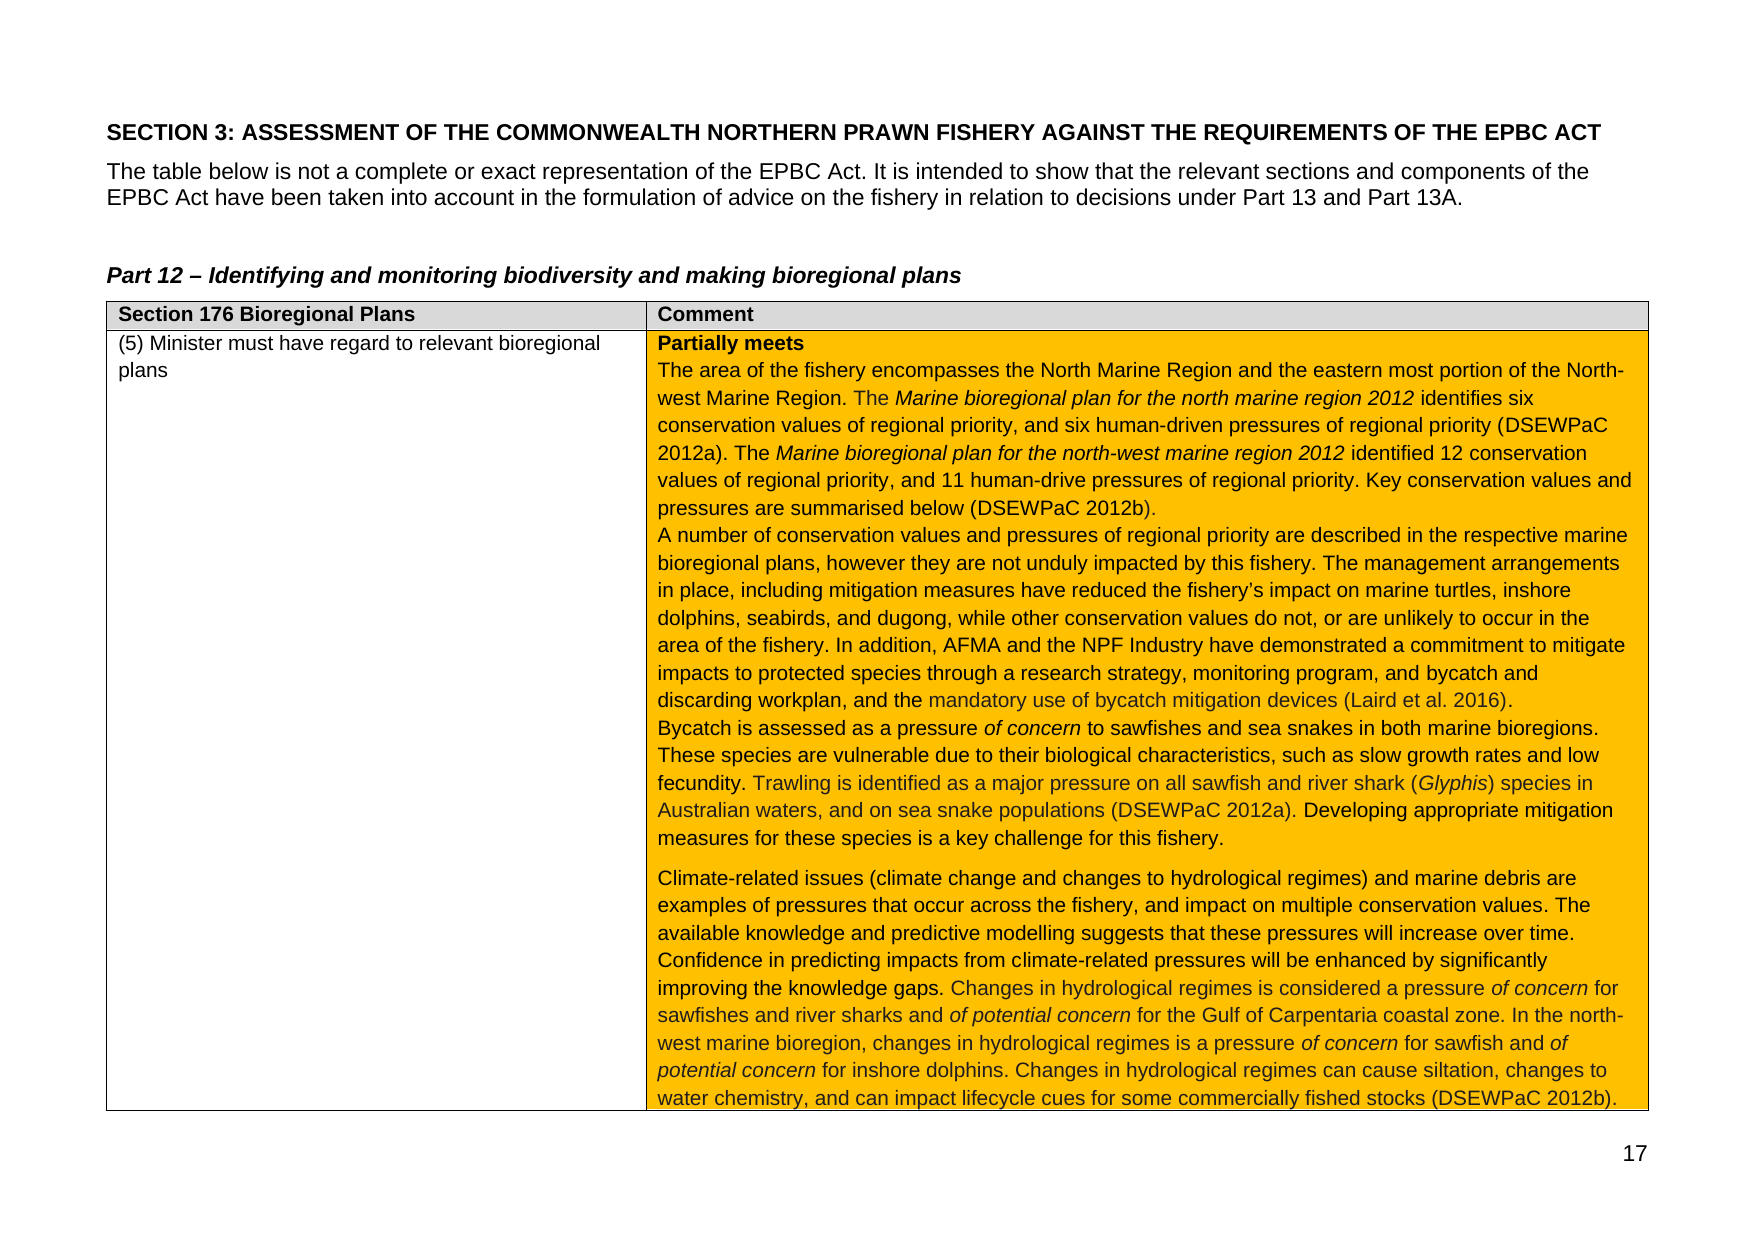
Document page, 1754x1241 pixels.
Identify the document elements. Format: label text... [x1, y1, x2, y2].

table_header Section 176 Bioregional Plans [107, 302, 646, 329]
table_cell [647, 331, 1648, 1109]
subtitle Part 12 – Identifying and monitoring biodiversity and making bioregional plans [106, 262, 1648, 288]
subtitle Section 3: Assessment of the Commonwealth Northern Prawn Fishery Against the Requirements of the EPBC Act [106, 119, 1648, 145]
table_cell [107, 331, 646, 1109]
text The table below is not a complete or exact representation of the EPBC Act. It is intended to show that the relevant sections and components of the EPBC Act have been taken into account in the formulation of advice on the fishery in relation to decisions under Part 13 and Part 13A. [106, 158, 1648, 210]
table_header Comment [647, 302, 1648, 329]
